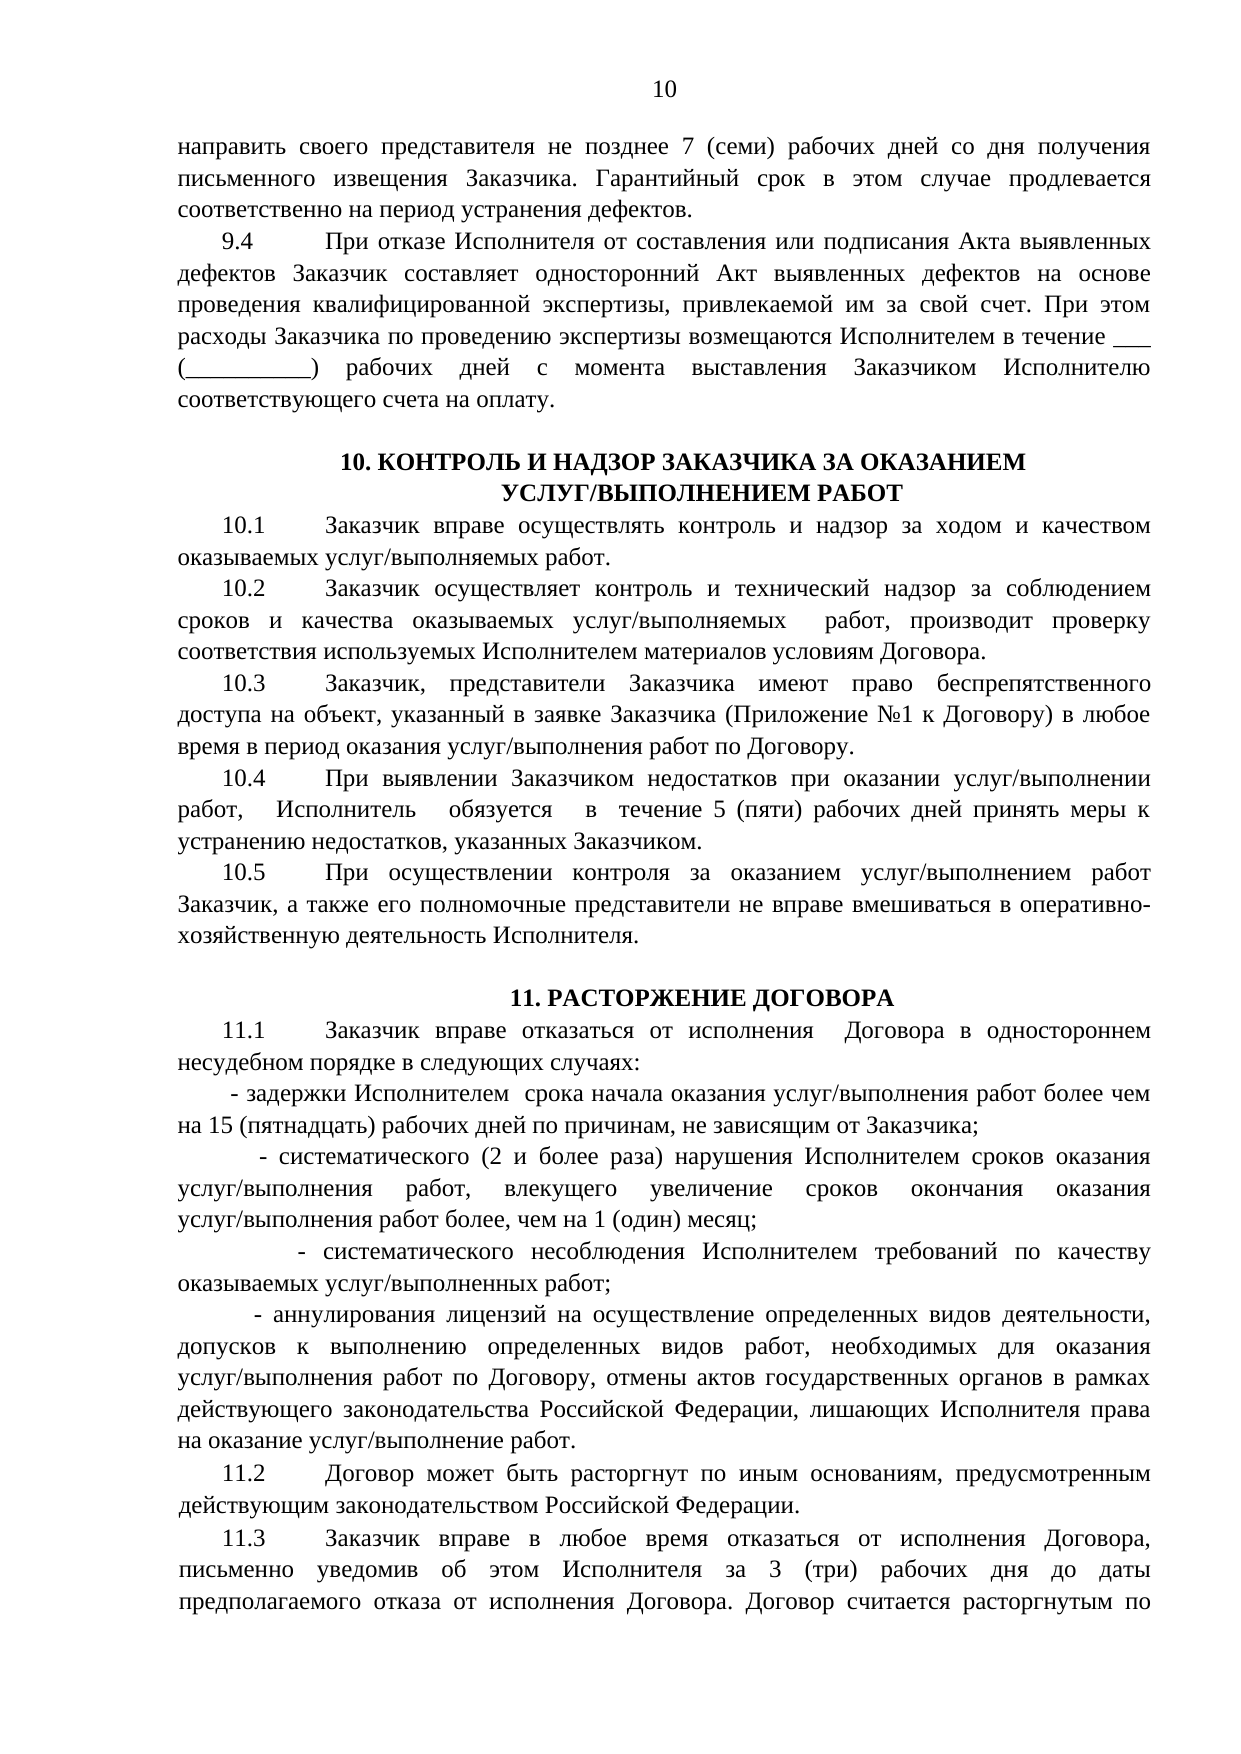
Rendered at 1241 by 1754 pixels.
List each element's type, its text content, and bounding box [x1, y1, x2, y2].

list Заказчик вправе отказаться от исполнения Договора в одностороннем несудебном порядке в следующих случаях: [177, 1015, 1152, 1075]
text - задержки Исполнителем срока начала оказания услуг/выполнения работ более чем на 15 (пятнадцать) рабочих дней по причинам, не зависящим от Заказчика; [177, 1078, 1152, 1138]
list КОНТРОЛЬ И НАДЗОР ЗАКАЗЧИКА ЗА ОКАЗАНИЕМ УСЛУГ/ВЫПОЛНЕНИЕМ РАБОТ [215, 447, 1152, 507]
list При осуществлении контроля за оказанием услуг/выполнением работ Заказчик, а также его полномочные представители не вправе вмешиваться в оперативно-хозяйственную деятельность Исполнителя. [177, 857, 1152, 949]
list Заказчик осуществляет контроль и технический надзор за соблюдением сроков и качества оказываемых услуг/выполняемых работ, производит проверку соответствия используемых Исполнителем материалов условиям Договора. [177, 573, 1152, 665]
text - систематического (2 и более раза) нарушения Исполнителем сроков оказания услуг/выполнения работ, влекущего увеличение сроков окончания оказания услуг/выполнения работ более, чем на 1 (один) месяц; [177, 1141, 1152, 1233]
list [177, 131, 1152, 223]
list Заказчик вправе осуществлять контроль и надзор за ходом и качеством оказываемых услуг/выполняемых работ. [177, 510, 1152, 570]
list При отказе Исполнителя от составления или подписания Акта выявленных дефектов Заказчик составляет односторонний Акт выявленных дефектов на основе проведения квалифицированной экспертизы, привлекаемой им за свой счет. При этом расходы Заказчика по проведению экспертизы возмещаются Исполнителем в течение ___ (__________) рабочих дней с момента выставления Заказчиком Исполнителю соответствующего счета на оплату. [177, 226, 1152, 413]
text - систематического несоблюдения Исполнителем требований по качеству оказываемых услуг/выполненных работ; [177, 1236, 1152, 1296]
list При выявлении Заказчиком недостатков при оказании услуг/выполнении работ, Исполнитель обязуется в течение 5 (пяти) рабочих дней принять меры к устранению недостатков, указанных Заказчиком. [177, 763, 1152, 854]
list Договор может быть расторгнут по иным основаниям, предусмотренным действующим законодательством Российской Федерации. [178, 1458, 1152, 1519]
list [178, 1523, 1152, 1615]
list РАСТОРЖЕНИЕ ДОГОВОРА [252, 983, 1152, 1012]
text - аннулирования лицензий на осуществление определенных видов деятельности, допусков к выполнению определенных видов работ, необходимых для оказания услуг/выполнения работ по Договору, отмены актов государственных органов в рамках действующего законодательства Российской Федерации, лишающих Исполнителя права на оказание услуг/выполнение работ. [177, 1299, 1152, 1454]
list Заказчик, представители Заказчика имеют право беспрепятственного доступа на объект, указанный в заявке Заказчика (Приложение №1 к Договору) в любое время в период оказания услуг/выполнения работ по Договору. [177, 668, 1152, 760]
